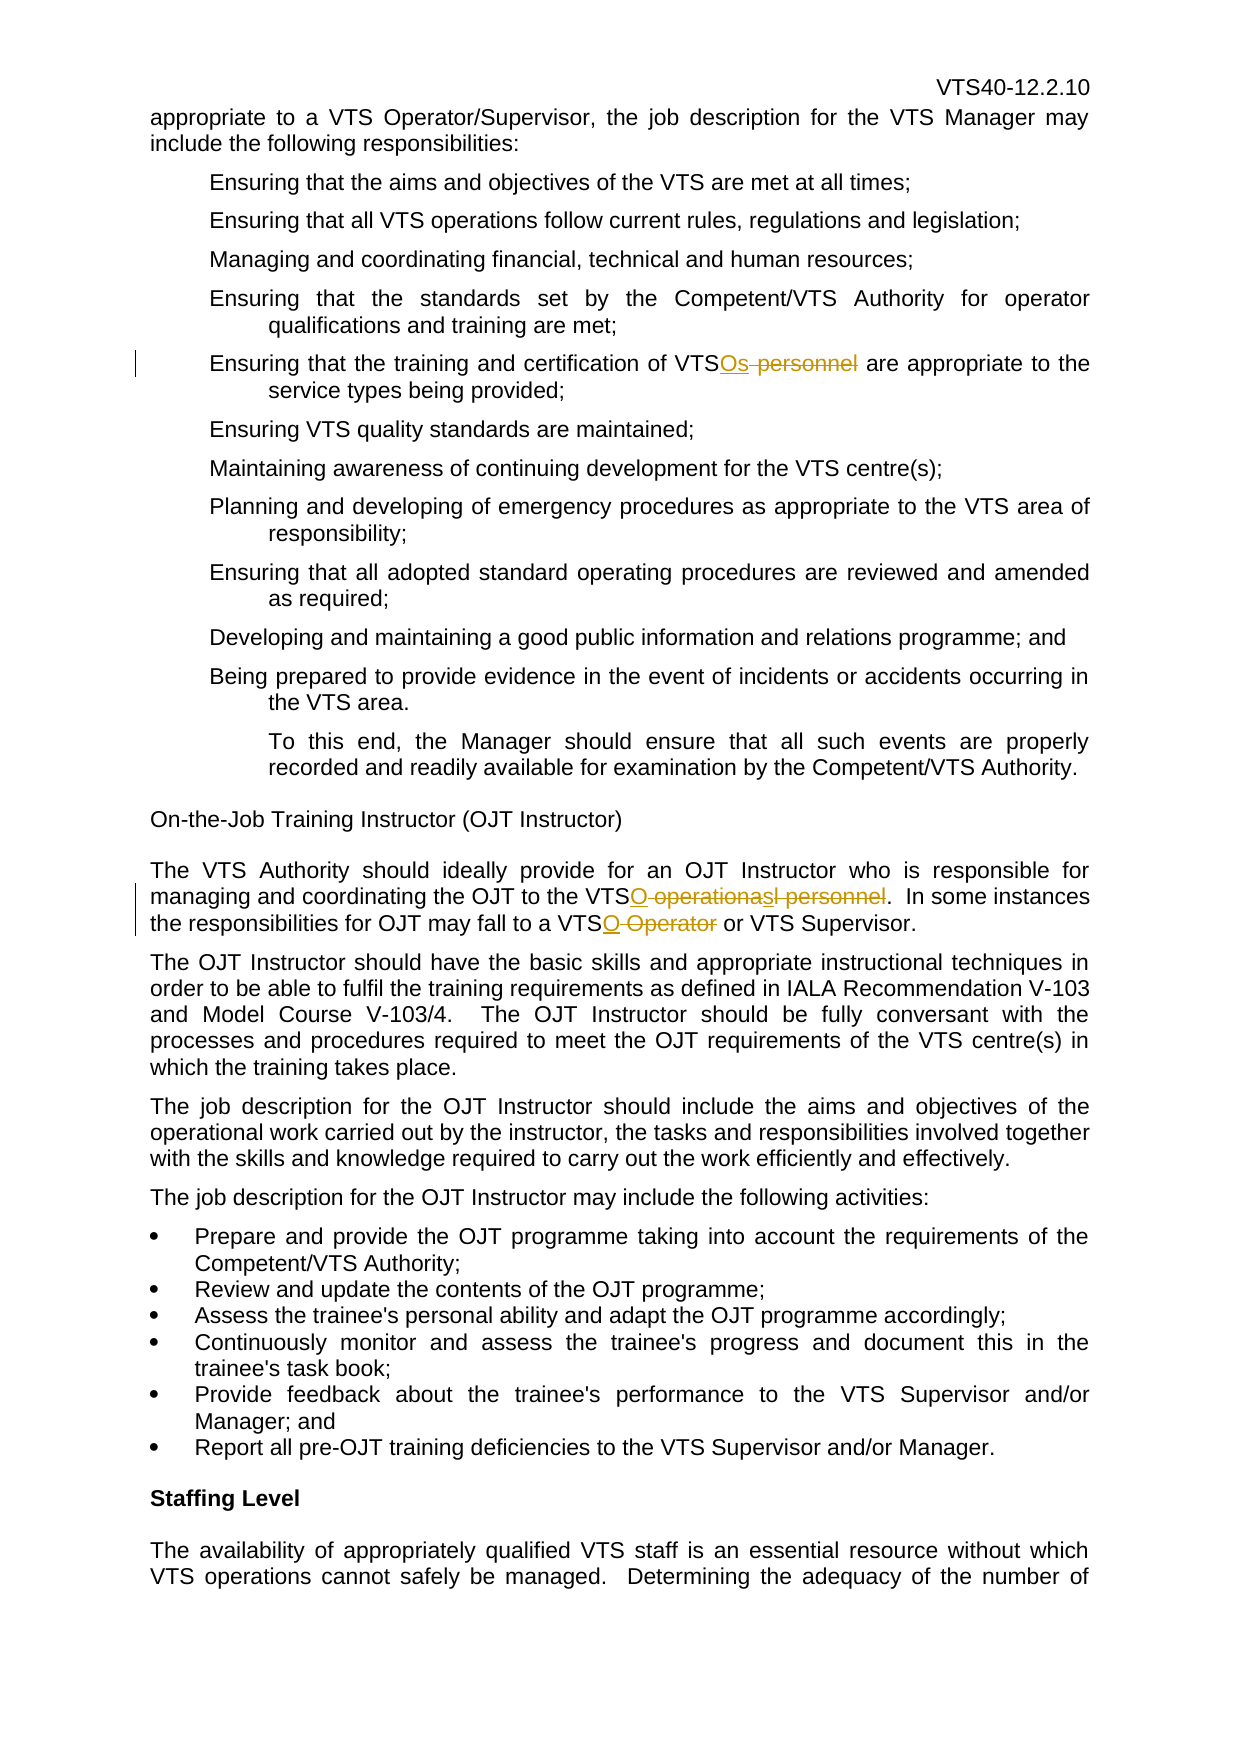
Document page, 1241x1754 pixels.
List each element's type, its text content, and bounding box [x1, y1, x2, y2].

list Assess the trainee's personal ability and adapt the OJT programme accordingly; [150, 1302, 1090, 1328]
text Ensuring that all VTS operations follow current rules, regulations and legislation; [209, 207, 1090, 234]
text To this end, the Manager should ensure that all such events are properly recorded and readily available for examination by the Competent/VTS Authority. [268, 728, 1090, 781]
list Provide feedback about the trainee's performance to the VTS Supervisor and/or Manager; and [150, 1381, 1090, 1434]
text Ensuring that all adopted standard operating procedures are reviewed and amended as required; [209, 558, 1090, 611]
list On-the-Job Training Instructor (OJT Instructor) [150, 806, 1090, 832]
list Staffing Level [150, 1485, 1090, 1512]
list Continuously monitor and assess the trainee's progress and document this in the trainee's task book; [150, 1328, 1090, 1381]
text Ensuring VTS quality standards are maintained; [209, 416, 1090, 442]
text Planning and developing of emergency procedures as appropriate to the VTS area of responsibility; [209, 493, 1090, 546]
text Ensuring that the standards set by the Competent/VTS Authority for operator qualifications and training are met; [209, 285, 1090, 338]
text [150, 1537, 1090, 1589]
list Prepare and provide the OJT programme taking into account the requirements of the Competent/VTS Authority; [150, 1223, 1090, 1276]
text The job description for the OJT Instructor should include the aims and objectives of the operational work carried out by the instructor, the tasks and responsibilities involved together with the skills and knowledge required to carry out the work efficiently and effectively. [150, 1093, 1090, 1172]
text Managing and coordinating financial, technical and human resources; [209, 246, 1090, 273]
list Report all pre-OJT training deficiencies to the VTS Supervisor and/or Manager. [150, 1434, 1090, 1460]
text The VTS Authority should ideally provide for an OJT Instructor who is responsible for managing and coordinating the OJT to the VTS. In some instances the responsibilities for OJT may fall to a VTS or VTS Supervisor. [150, 857, 1090, 936]
text Ensuring that the aims and objectives of the VTS are met at all times; [209, 169, 1090, 195]
text Ensuring that the training and certification of VTS are appropriate to the service types being provided; [209, 350, 1090, 403]
text The OJT Instructor should have the basic skills and appropriate instructional techniques in order to be able to fulfil the training requirements as defined in IALA Recommendation V-103 and Model Course V-103/4. The OJT Instructor should be fully conversant with the processes and procedures required to meet the OJT requirements of the VTS centre(s) in which the training takes place. [150, 948, 1090, 1080]
text Being prepared to provide evidence in the event of incidents or accidents occurring in the VTS area. [209, 663, 1090, 715]
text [150, 103, 1090, 156]
text Developing and maintaining a good public information and relations programme; and [209, 624, 1090, 650]
list Review and update the contents of the OJT programme; [150, 1276, 1090, 1302]
text The job description for the OJT Instructor may include the following activities: [150, 1184, 1090, 1211]
text Maintaining awareness of continuing development for the VTS centre(s); [209, 454, 1090, 481]
